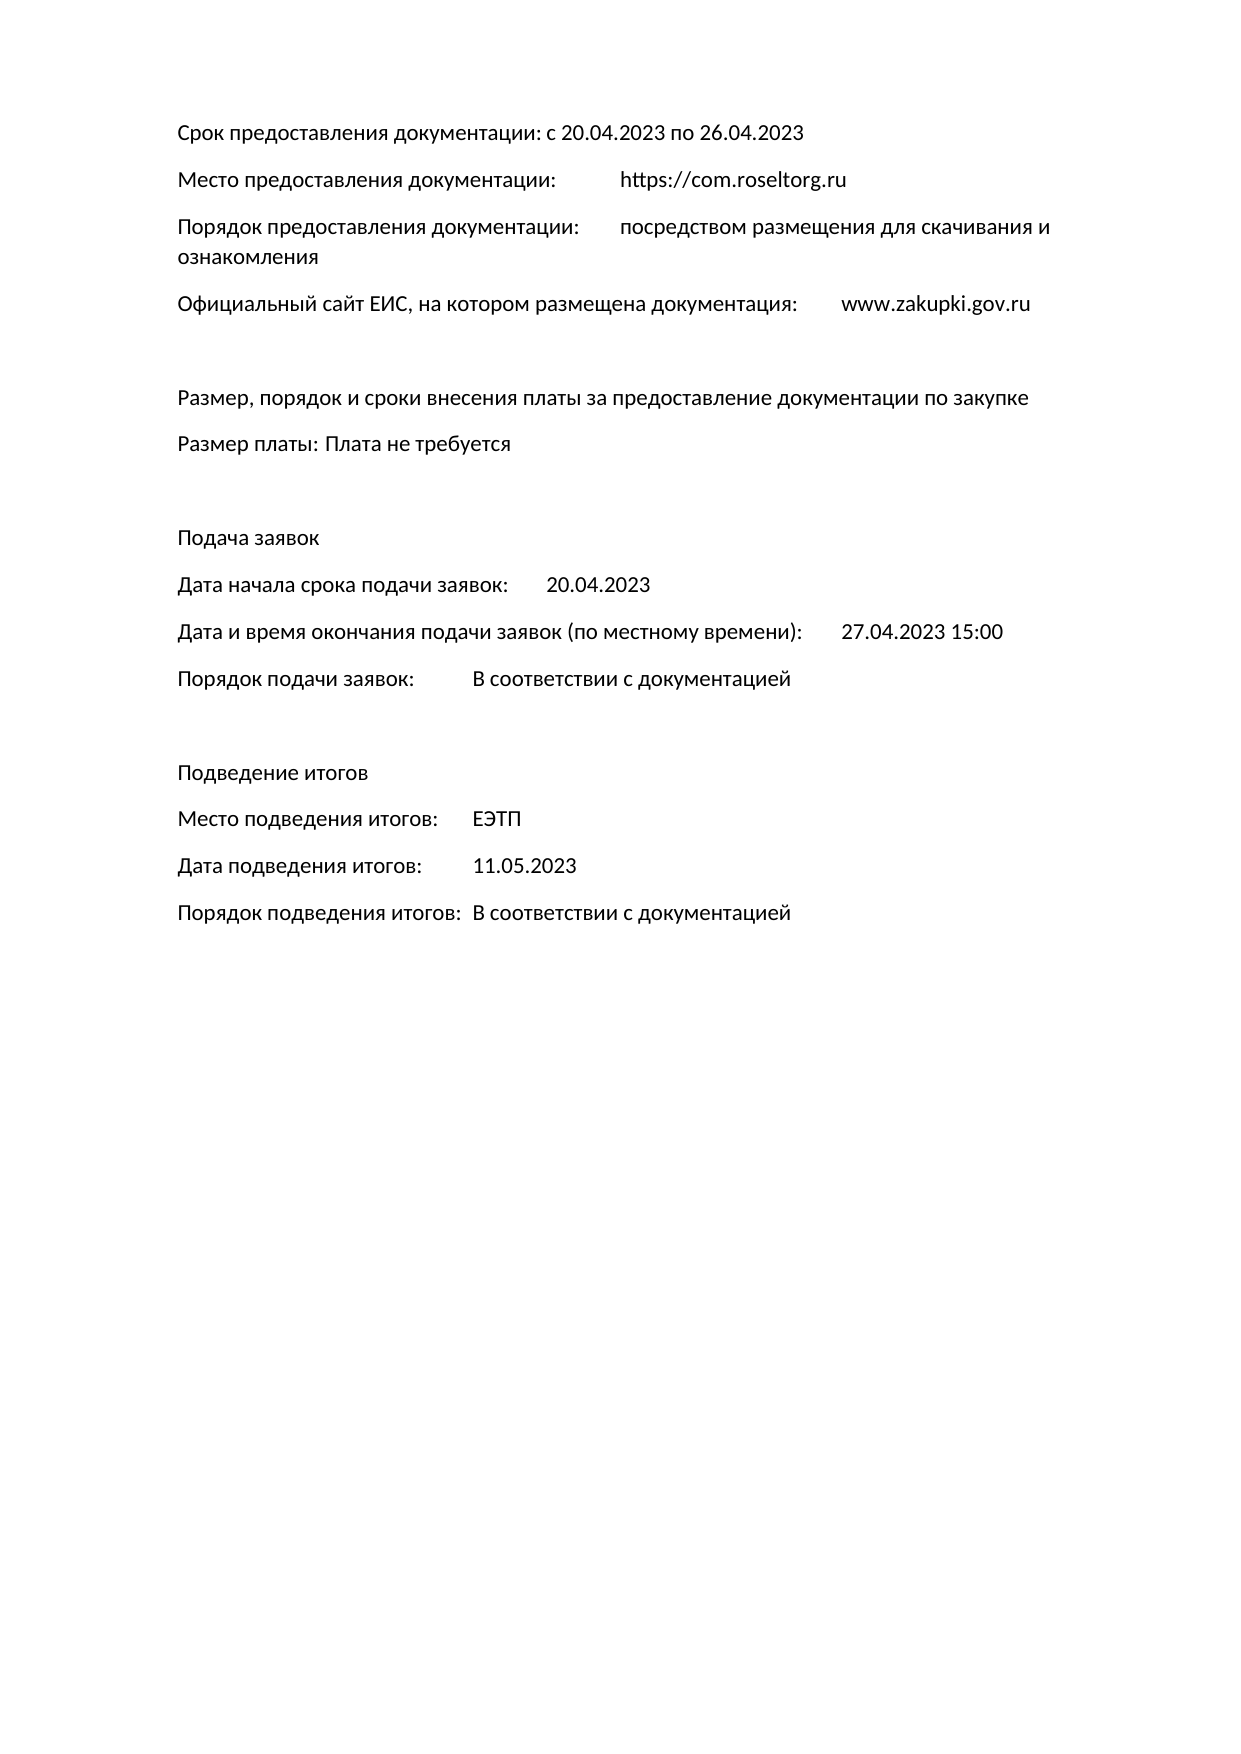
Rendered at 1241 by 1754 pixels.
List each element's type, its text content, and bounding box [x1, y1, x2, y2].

text Дата начала срока подачи заявок: 20.04.2023 [177, 570, 1152, 598]
text Официальный сайт ЕИС, на котором размещена документация: www.zakupki.gov.ru [177, 289, 1152, 317]
text Место предоставления документации: https://com.roseltorg.ru [177, 165, 1152, 193]
text Подведение итогов [177, 758, 1152, 786]
text Размер платы: Плата не требуется [177, 429, 1152, 458]
text Дата подведения итогов: 11.05.2023 [177, 851, 1152, 879]
text Место подведения итогов: ЕЭТП [177, 804, 1152, 833]
text Дата и время окончания подачи заявок (по местному времени): 27.04.2023 15:00 [177, 617, 1152, 645]
text Порядок предоставления документации: посредством размещения для скачивания и ознакомления [177, 212, 1152, 270]
text Порядок подведения итогов: В соответствии с документацией [177, 898, 1152, 926]
text Подача заявок [177, 523, 1152, 551]
text Порядок подачи заявок: В соответствии с документацией [177, 664, 1152, 692]
text Размер, порядок и сроки внесения платы за предоставление документации по закупке [177, 383, 1152, 411]
text Срок предоставления документации: с 20.04.2023 по 26.04.2023 [177, 118, 1152, 146]
